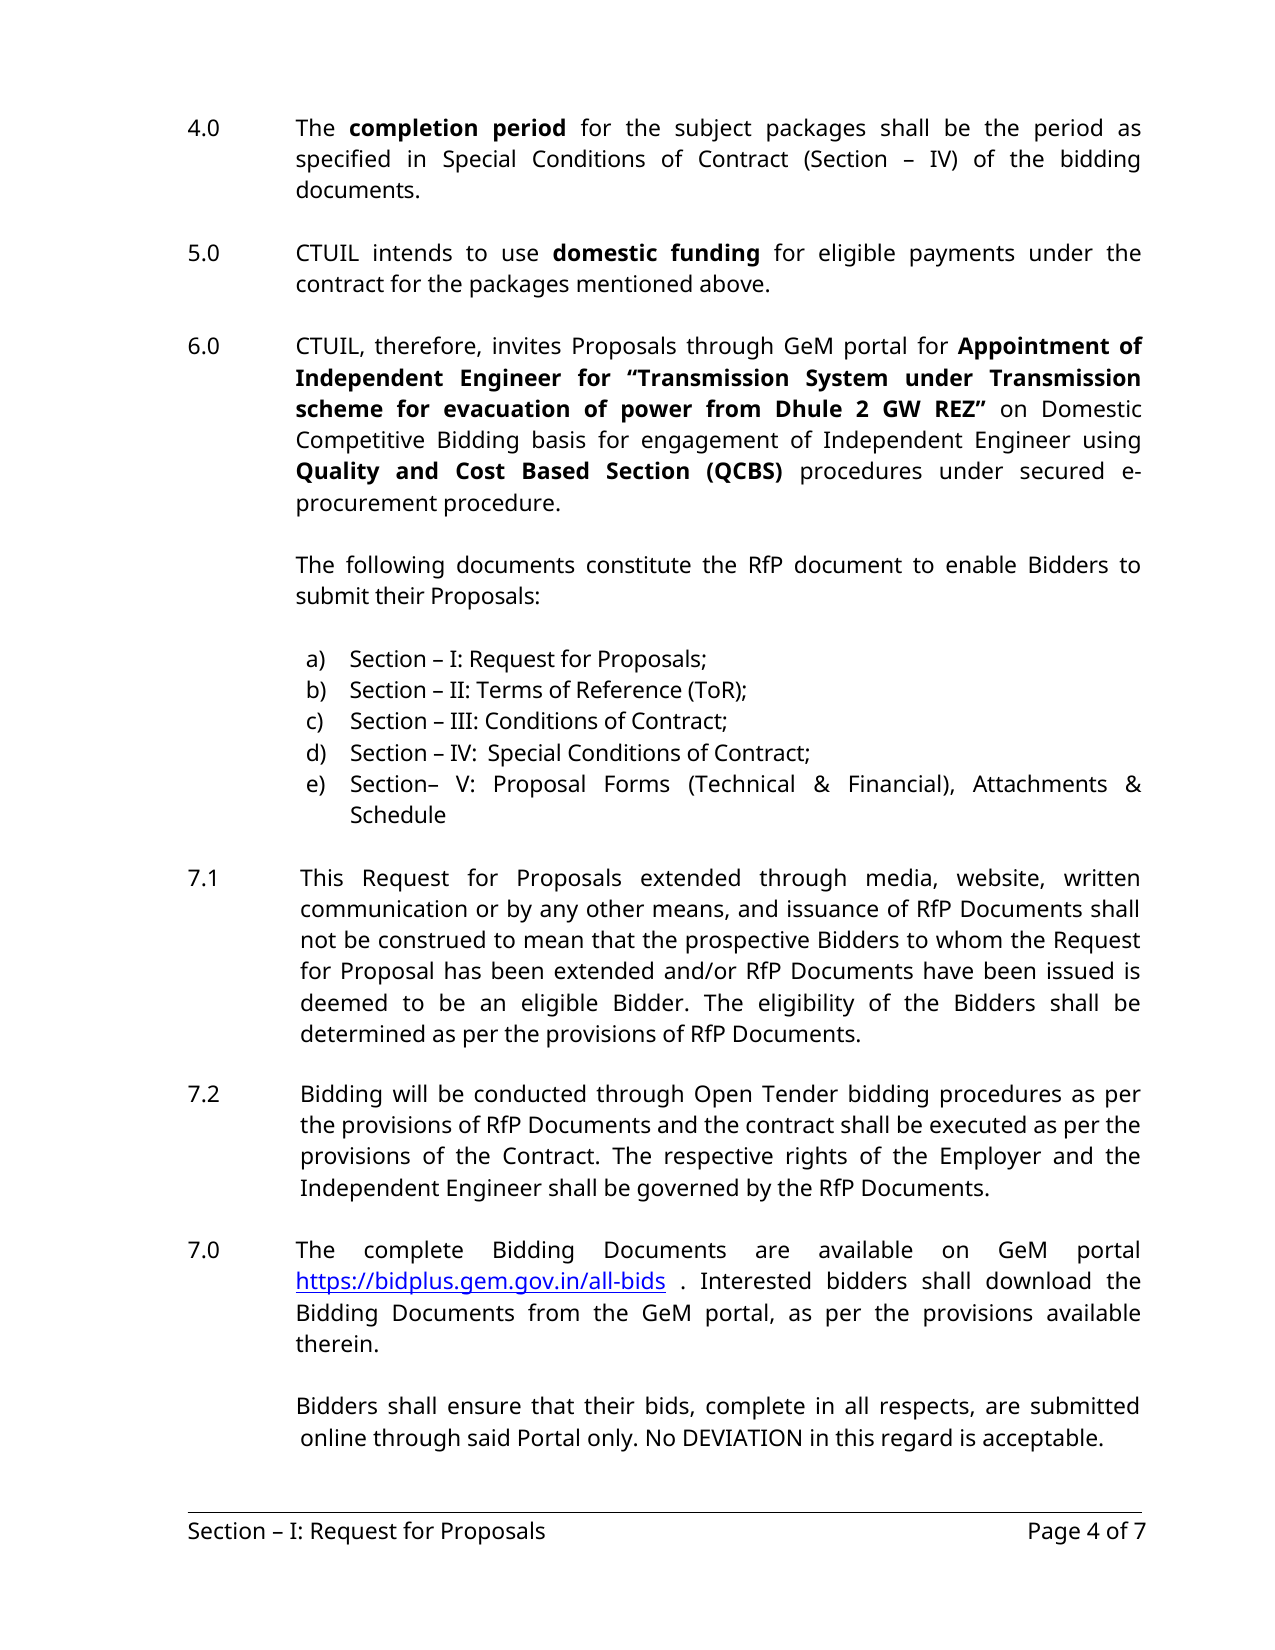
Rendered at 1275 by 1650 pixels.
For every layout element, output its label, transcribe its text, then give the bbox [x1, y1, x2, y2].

list CTUIL, therefore, invites Proposals through GeM portal for Appointment of Independent Engineer for “Transmission System under Transmission scheme for evacuation of power from Dhule 2 GW REZ” on Domestic Competitive Bidding basis for engagement of Independent Engineer using Quality and Cost Based Section (QCBS) procedures under secured e-procurement procedure. [187, 330, 1142, 518]
list The completion period for the subject packages shall be the period as specified in Special Conditions of Contract (Section – IV) of the bidding documents. [187, 112, 1142, 205]
text The following documents constitute the RfP document to enable Bidders to submit their Proposals: [295, 549, 1142, 612]
text 7.1 This Request for Proposals extended through media, website, written communication or by any other means, and issuance of RfP Documents shall not be construed to mean that the prospective Bidders to whom the Request for Proposal has been extended and/or RfP Documents have been issued is deemed to be an eligible Bidder. The eligibility of the Bidders shall be determined as per the provisions of RfP Documents. [187, 862, 1142, 1049]
list The complete Bidding Documents are available on GeM portal https://bidplus.gem.gov.in/all-bids . Interested bidders shall download the Bidding Documents from the GeM portal, as per the provisions available therein. [187, 1234, 1142, 1359]
list CTUIL intends to use domestic funding for eligible payments under the contract for the packages mentioned above. [187, 237, 1142, 299]
text Bidders shall ensure that their bids, complete in all respects, are submitted online through said Portal only. No DEVIATION in this regard is acceptable. [187, 1390, 1142, 1453]
list Section – III: Conditions of Contract; [306, 705, 1142, 737]
text 7.2 Bidding will be conducted through Open Tender bidding procedures as per the provisions of RfP Documents and the contract shall be executed as per the provisions of the Contract. The respective rights of the Employer and the Independent Engineer shall be governed by the RfP Documents. [187, 1078, 1142, 1203]
list Section – II: Terms of Reference (ToR); [306, 674, 1142, 705]
list Section– V: Proposal Forms (Technical & Financial), Attachments & Schedule [306, 768, 1142, 830]
list Section – I: Request for Proposals; [306, 643, 1142, 674]
list Section – IV: Special Conditions of Contract; [306, 737, 1142, 768]
